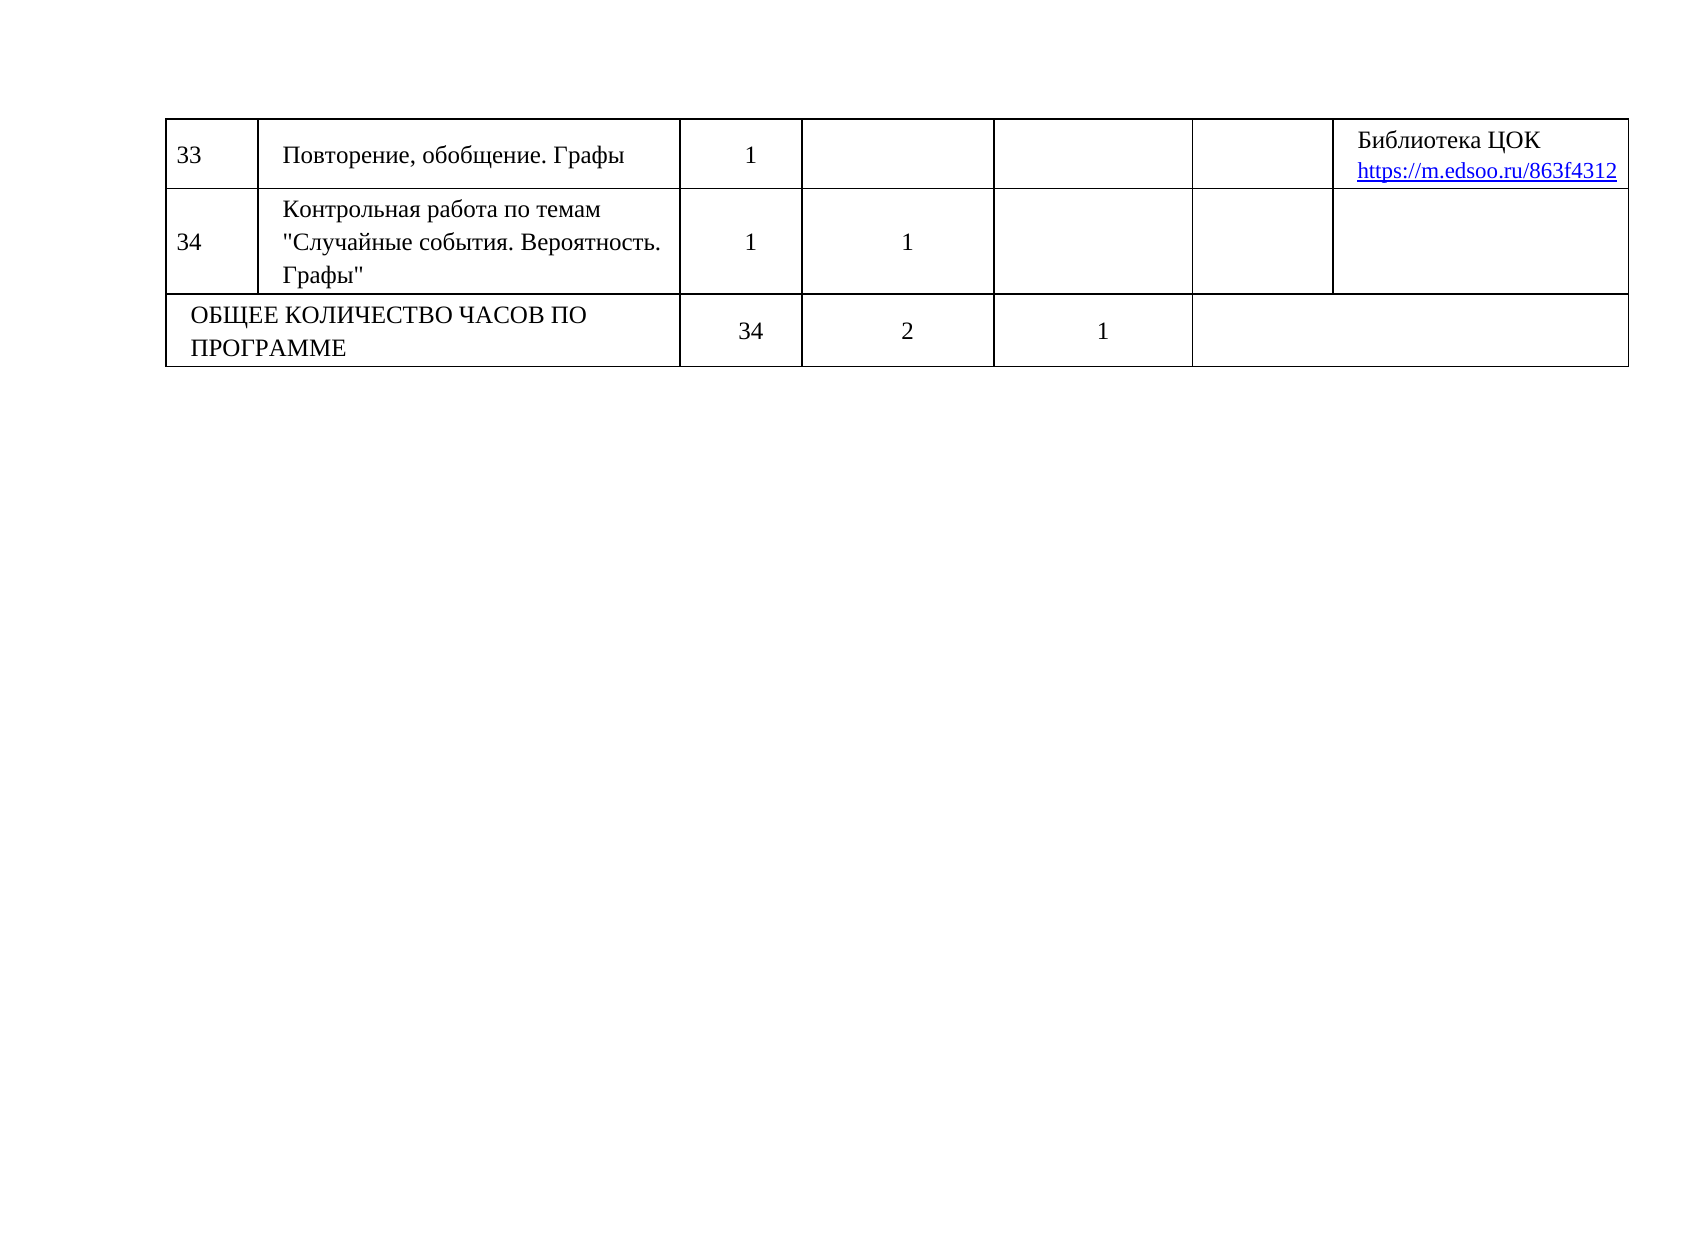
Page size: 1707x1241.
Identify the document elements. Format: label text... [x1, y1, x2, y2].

table_cell [1193, 295, 1628, 366]
table_cell [995, 189, 1192, 293]
table_cell [1193, 120, 1332, 188]
table_cell ОБЩЕЕ КОЛИЧЕСТВО ЧАСОВ ПО ПРОГРАММЕ [167, 295, 679, 366]
table_cell Библиотека ЦОК https://m.edsoo.ru/863f4312 [1334, 120, 1628, 188]
table_cell [1334, 189, 1628, 293]
table_cell 34 [167, 189, 257, 293]
table_cell 1 [995, 295, 1192, 366]
table_cell 1 [681, 189, 801, 293]
table_cell 34 [681, 295, 801, 366]
table_cell Повторение, обобщение. Графы [259, 120, 679, 188]
table_cell [995, 120, 1192, 188]
table_cell 33 [167, 120, 257, 188]
table_cell [1193, 189, 1332, 293]
table_cell 1 [681, 120, 801, 188]
table_cell 2 [803, 295, 993, 366]
table_cell [803, 120, 993, 188]
table_cell 1 [803, 189, 993, 293]
table_cell Контрольная работа по темам "Случайные события. Вероятность. Графы" [259, 189, 679, 293]
